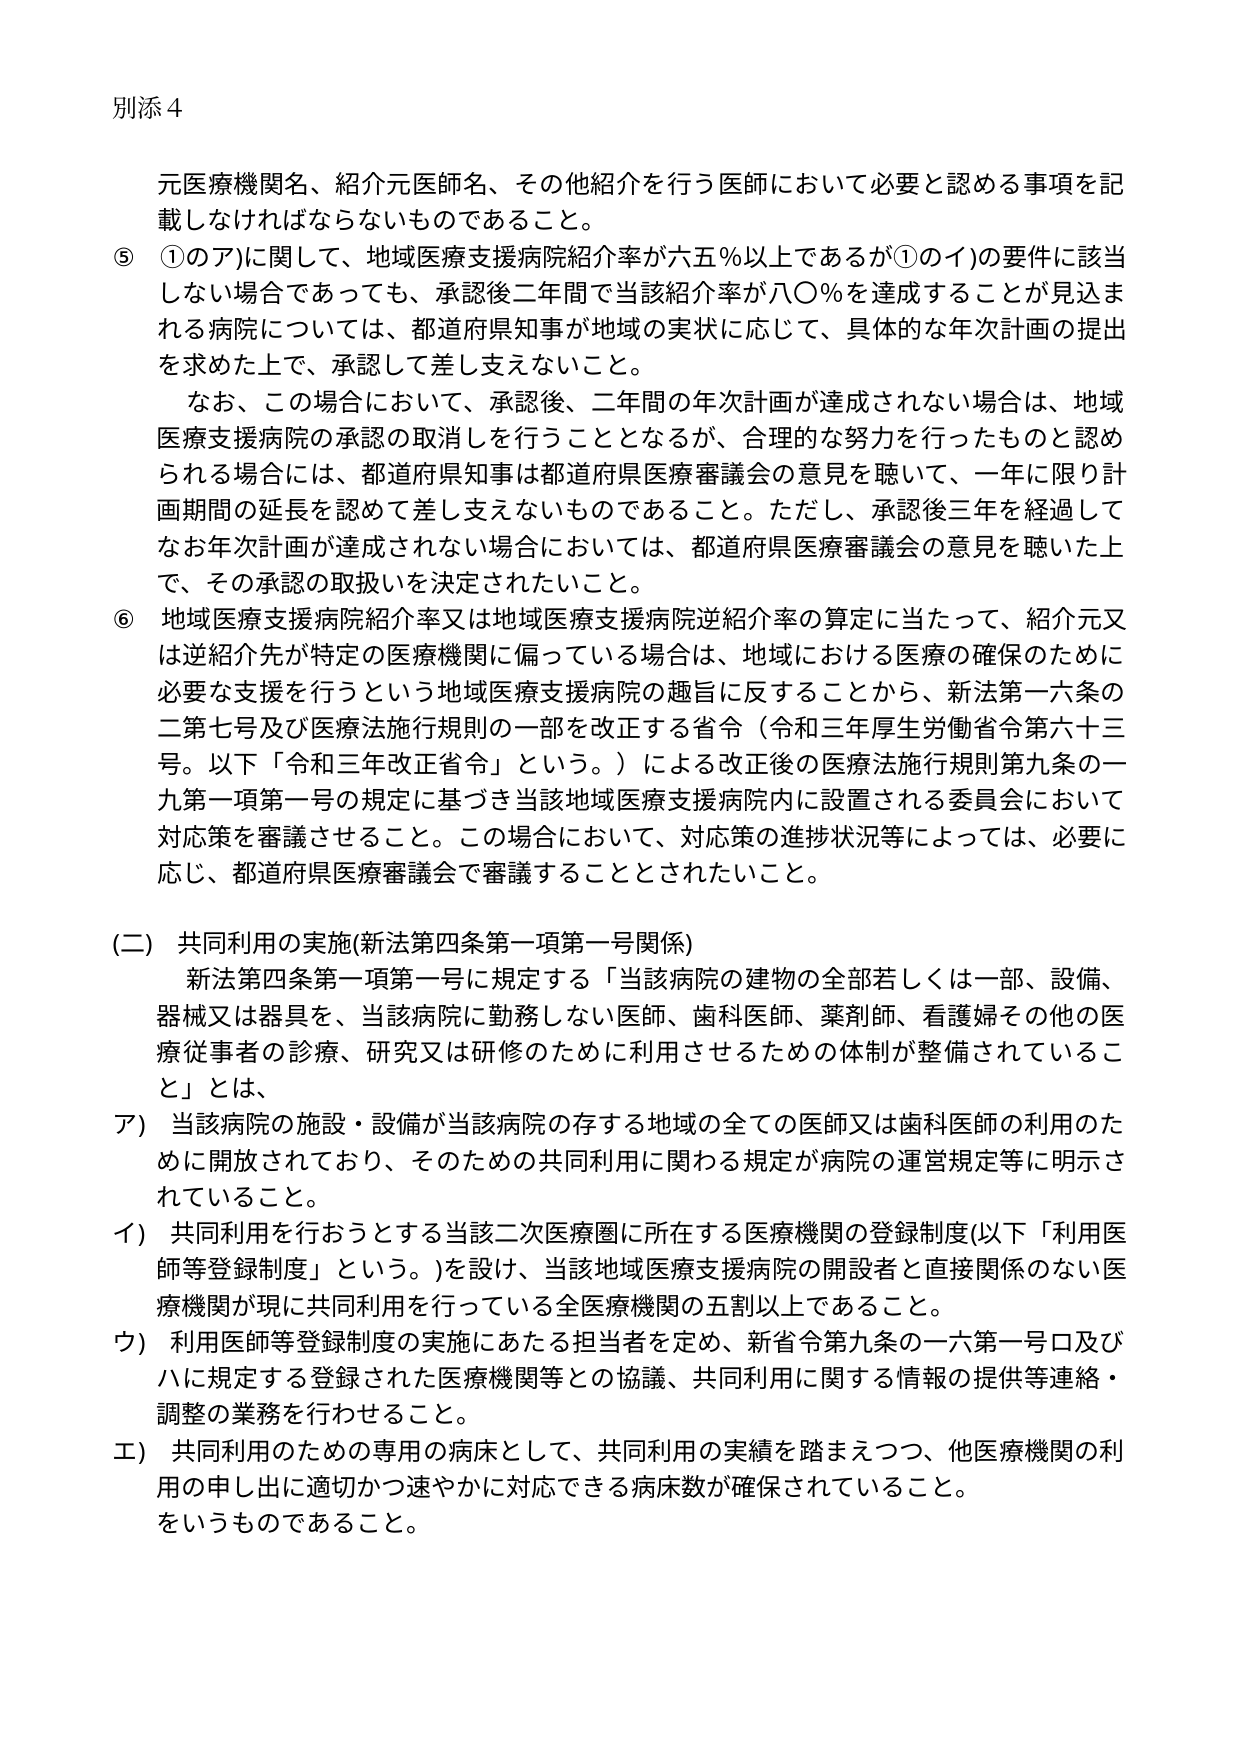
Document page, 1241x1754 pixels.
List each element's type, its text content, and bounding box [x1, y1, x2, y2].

text 新法第四条第一項第一号に規定する「当該病院の建物の全部若しくは一部、設備、器械又は器具を、当該病院に勤務しない医師、歯科医師、薬剤師、看護婦その他の医療従事者の診療、研究又は研修のために利用させるための体制が整備されていること」とは、 [157, 960, 1128, 1105]
text ア) 当該病院の施設・設備が当該病院の存する地域の全ての医師又は歯科医師の利用のために開放されており、そのための共同利用に関わる規定が病院の運営規定等に明示されていること。 [113, 1105, 1128, 1213]
text ウ) 利用医師等登録制度の実施にあたる担当者を定め、新省令第九条の一六第一号ロ及びハに規定する登録された医療機関等との協議、共同利用に関する情報の提供等連絡・調整の業務を行わせること。 [113, 1322, 1128, 1431]
text なお、この場合において、承認後、二年間の年次計画が達成されない場合は、地域医療支援病院の承認の取消しを行うこととなるが、合理的な努力を行ったものと認められる場合には、都道府県知事は都道府県医療審議会の意見を聴いて、一年に限り計画期間の延長を認めて差し支えないものであること。ただし、承認後三年を経過してなお年次計画が達成されない場合においては、都道府県医療審議会の意見を聴いた上で、その承認の取扱いを決定されたいこと。 [157, 382, 1128, 599]
text (二) 共同利用の実施(新法第四条第一項第一号関係) [112, 923, 1128, 960]
text ⑤ ①のア)に関して、地域医療支援病院紹介率が六五％以上であるが①のイ)の要件に該当しない場合であっても、承認後二年間で当該紹介率が八〇％を達成することが見込まれる病院については、都道府県知事が地域の実状に応じて、具体的な年次計画の提出を求めた上で、承認して差し支えないこと。 [112, 237, 1128, 382]
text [112, 164, 1128, 237]
text をいうものであること。 [157, 1503, 1128, 1540]
text エ) 共同利用のための専用の病床として、共同利用の実績を踏まえつつ、他医療機関の利用の申し出に適切かつ速やかに対応できる病床数が確保されていること。 [113, 1431, 1128, 1503]
text ⑥ 地域医療支援病院紹介率又は地域医療支援病院逆紹介率の算定に当たって、紹介元又は逆紹介先が特定の医療機関に偏っている場合は、地域における医療の確保のために必要な支援を行うという地域医療支援病院の趣旨に反することから、新法第一六条の二第七号及び医療法施行規則の一部を改正する省令（令和三年厚生労働省令第六十三号。以下「令和三年改正省令」という。）による改正後の医療法施行規則第九条の一九第一項第一号の規定に基づき当該地域医療支援病院内に設置される委員会において対応策を審議させること。この場合において、対応策の進捗状況等によっては、必要に応じ、都道府県医療審議会で審議することとされたいこと。 [112, 599, 1128, 889]
text イ) 共同利用を行おうとする当該二次医療圏に所在する医療機関の登録制度(以下「利用医師等登録制度」という。)を設け、当該地域医療支援病院の開設者と直接関係のない医療機関が現に共同利用を行っている全医療機関の五割以上であること。 [113, 1213, 1128, 1322]
